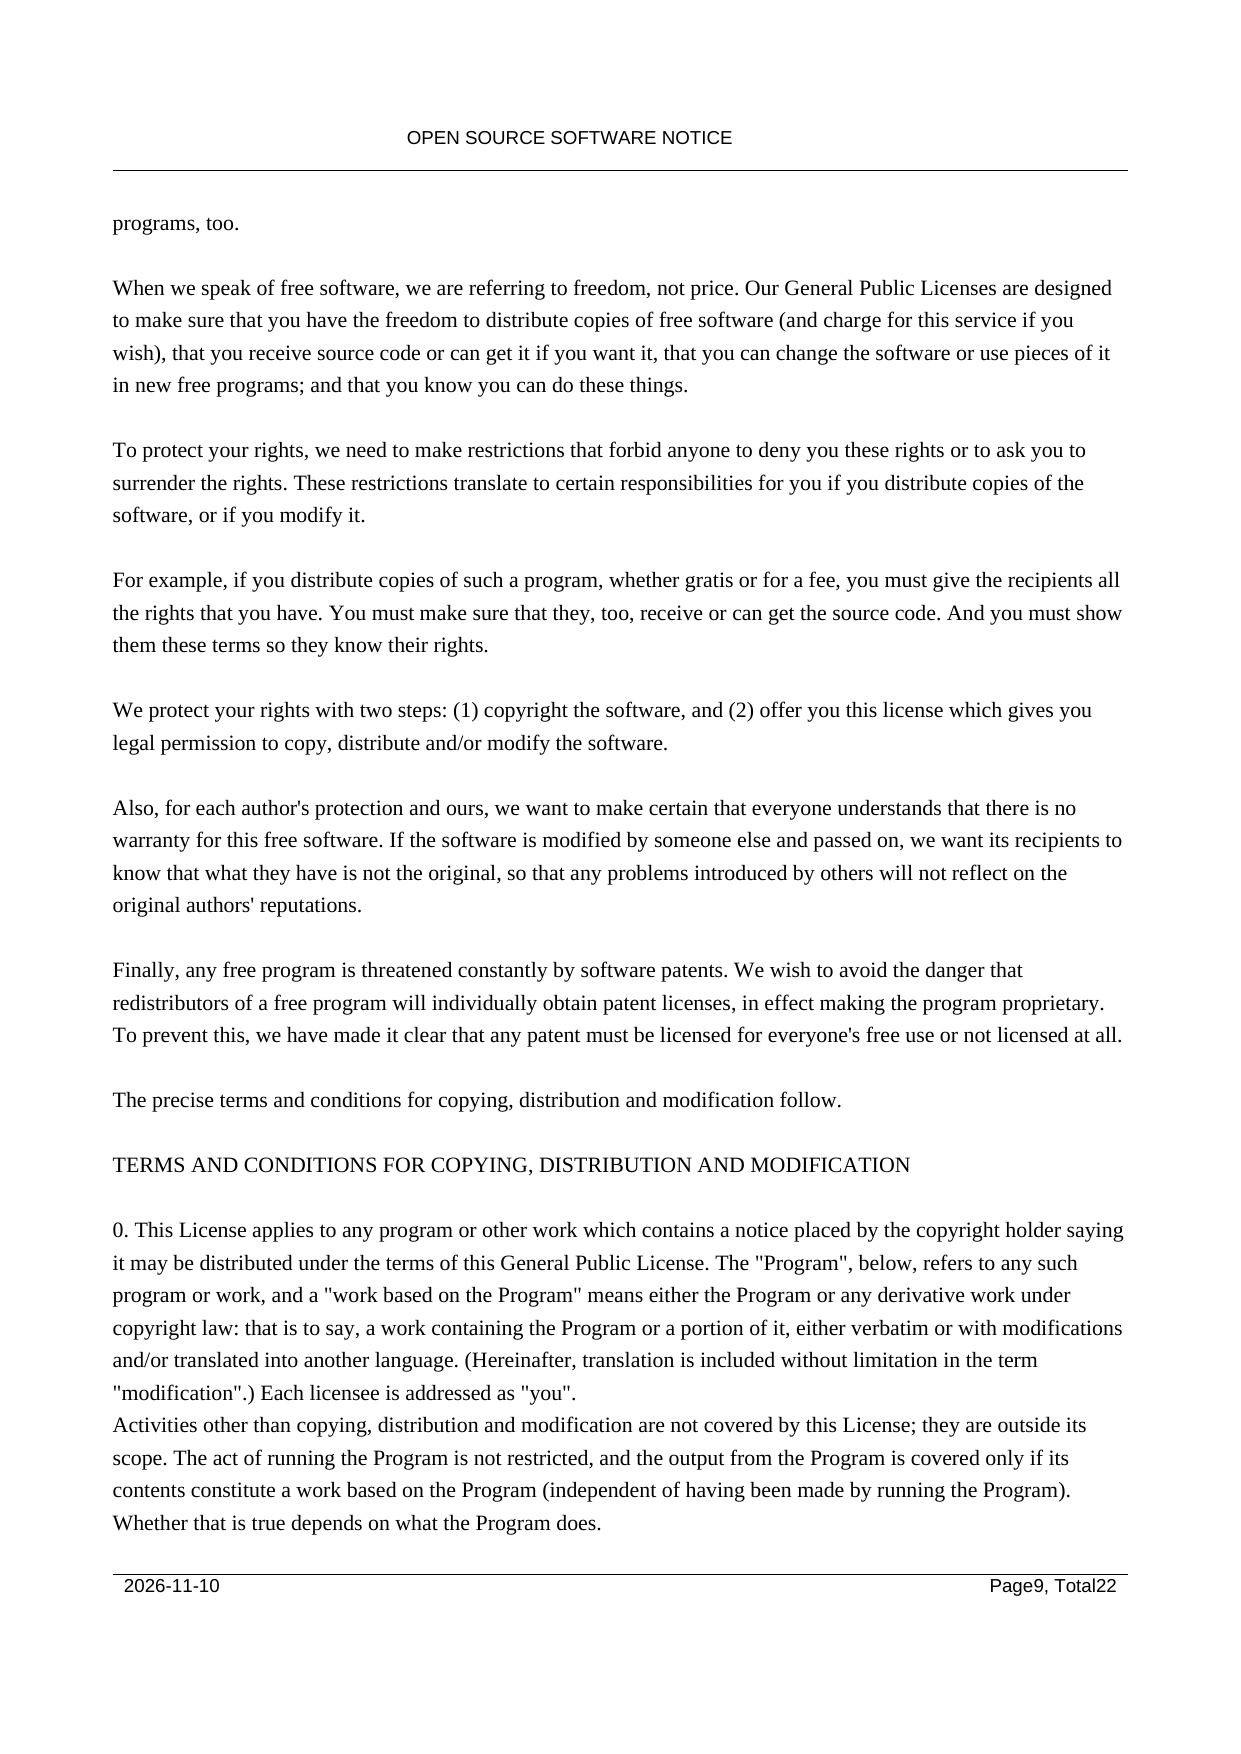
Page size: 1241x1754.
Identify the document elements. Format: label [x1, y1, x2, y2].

text [112, 206, 1128, 1539]
